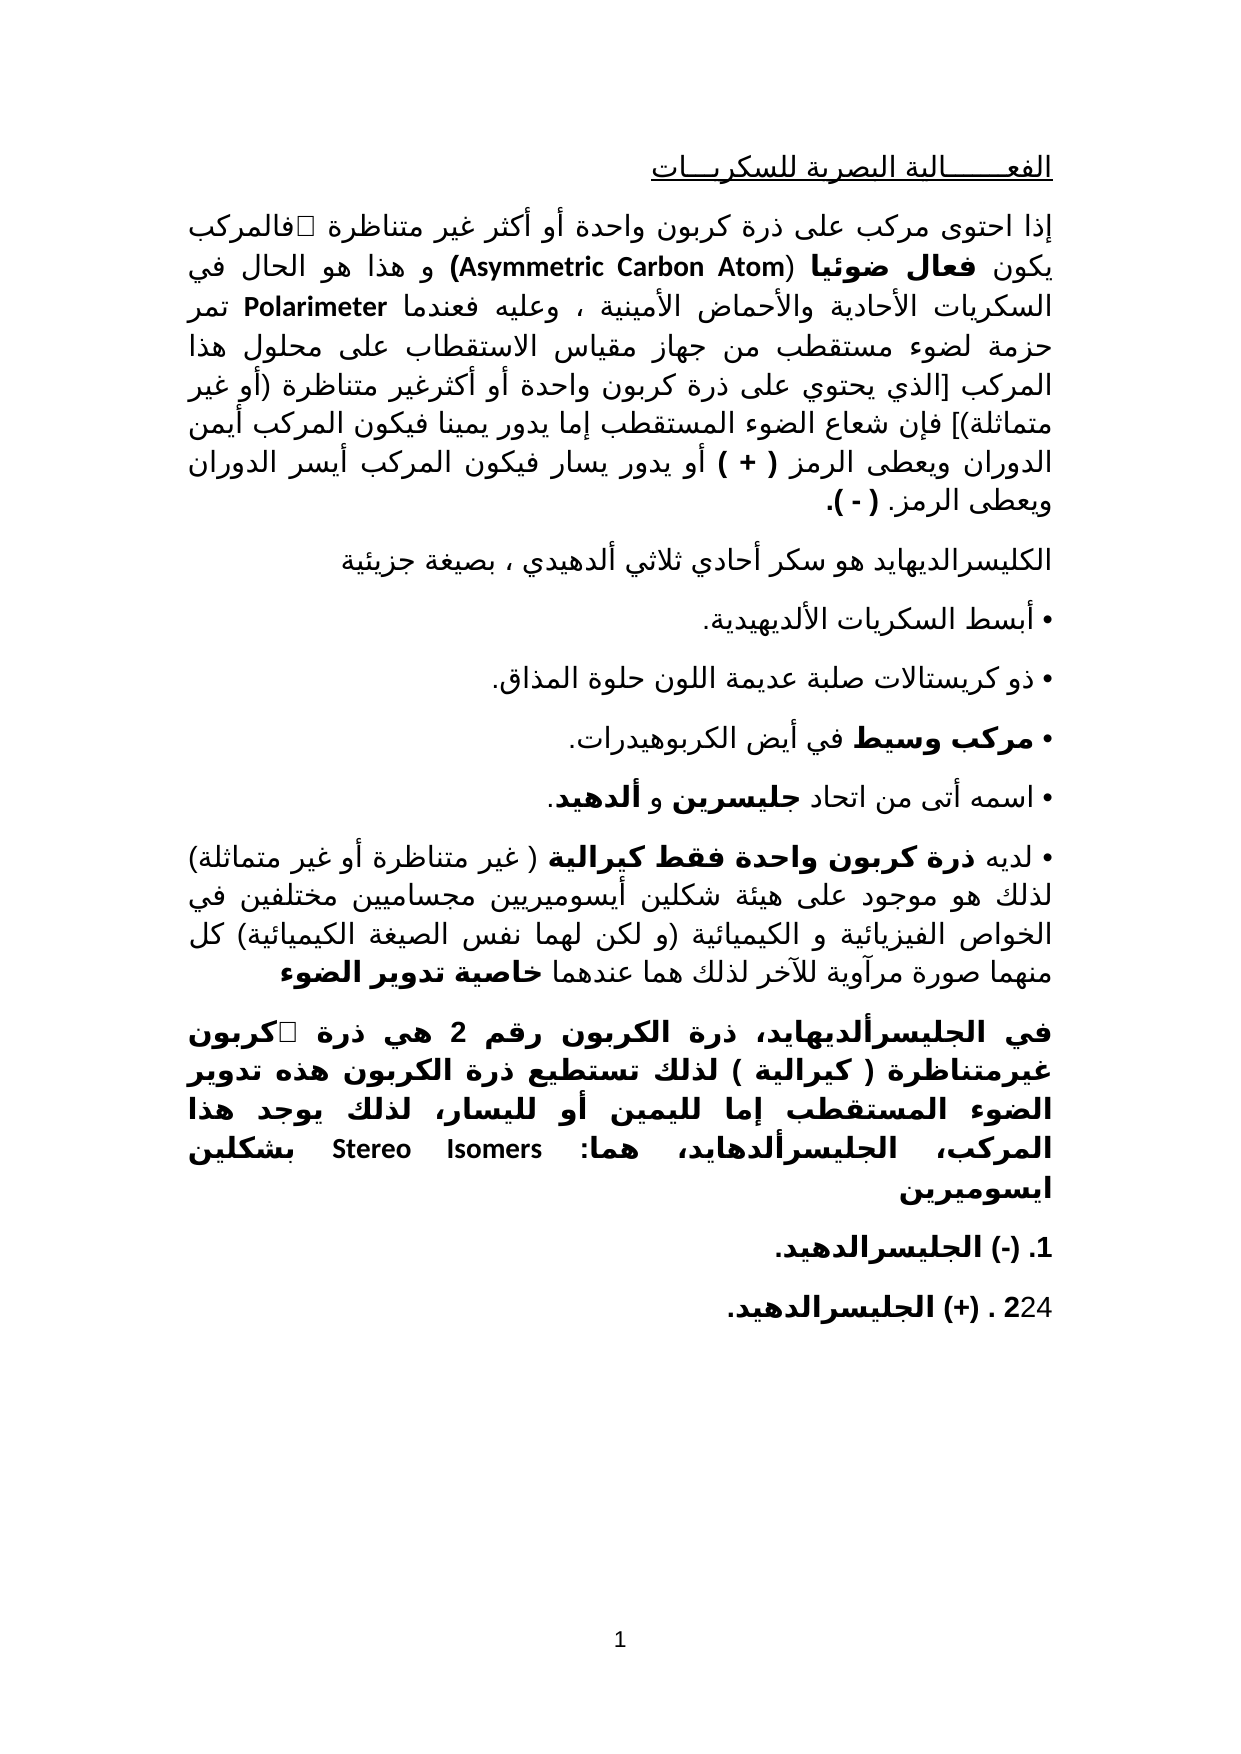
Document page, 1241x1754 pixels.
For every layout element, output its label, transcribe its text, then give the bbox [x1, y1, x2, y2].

text • لديه ذرة كربون واحدة فقط كيرالية ( غير متناظرة أو غير متماثلة) لذلك هو موجود على هيئة شكلين أيسوميريين مجساميين مختلفين في الخواص الفيزيائية و الكيميائية (و لكن لهما نفس الصيغة الكيميائية) كل منهما صورة مرآوية للآخر لذلك هما عندهما خاصية تدوير الضوء [187, 839, 1053, 989]
text الفعـــــــالية البصرية للسكريـــات [187, 150, 1053, 183]
text 224 . (+) الجليسرالدهيد. [187, 1289, 1053, 1323]
text • مركب وسيط في أيض الكربوهيدرات. [187, 721, 1053, 754]
text • أبسط السكريات الألديهيدية. [187, 602, 1053, 636]
text إذا احتوى مركب على ذرة كربون واحدة أو أكثر غير متناظرة فالمركب يكون فعال ضوئيا (Asymmetric Carbon Atom) و هذا هو الحال في السكريات الأحادية والأحماض الأمينية ، وعليه فعندما Polarimeter تمر حزمة لضوء مستقطب من جهاز مقياس الاستقطاب على محلول هذا المركب [الذي يحتوي على ذرة كربون واحدة أو أكثرغير متناظرة (أو غير متماثلة)] فإن شعاع الضوء المستقطب إما يدور يمينا فيكون المركب أيمن الدوران ويعطى الرمز ( + ) أو يدور يسار فيكون المركب أيسر الدوران ويعطى الرمز. ( - ). [187, 209, 1053, 517]
text 1. (-) الجليسرالدهيد. [187, 1230, 1053, 1264]
text في الجليسرألديهايد، ذرة الكربون رقم 2 هي ذرة كربون غيرمتناظرة ( كيرالية ) لذلك تستطيع ذرة الكربون هذه تدوير الضوء المستقطب إما لليمين أو لليسار، لذلك يوجد هذا المركب، الجليسرألدهايد، هما: Stereo Isomers بشكلين ايسوميرين [187, 1014, 1053, 1204]
text • اسمه أتى من اتحاد جليسرين و ألدهيد. [187, 780, 1053, 814]
text الكليسرالديهايد هو سكر أحادي ثلاثي ألدهيدي ، بصيغة جزيئية [187, 543, 1053, 576]
text • ذو كريستالات صلبة عديمة اللون حلوة المذاق. [187, 661, 1053, 695]
